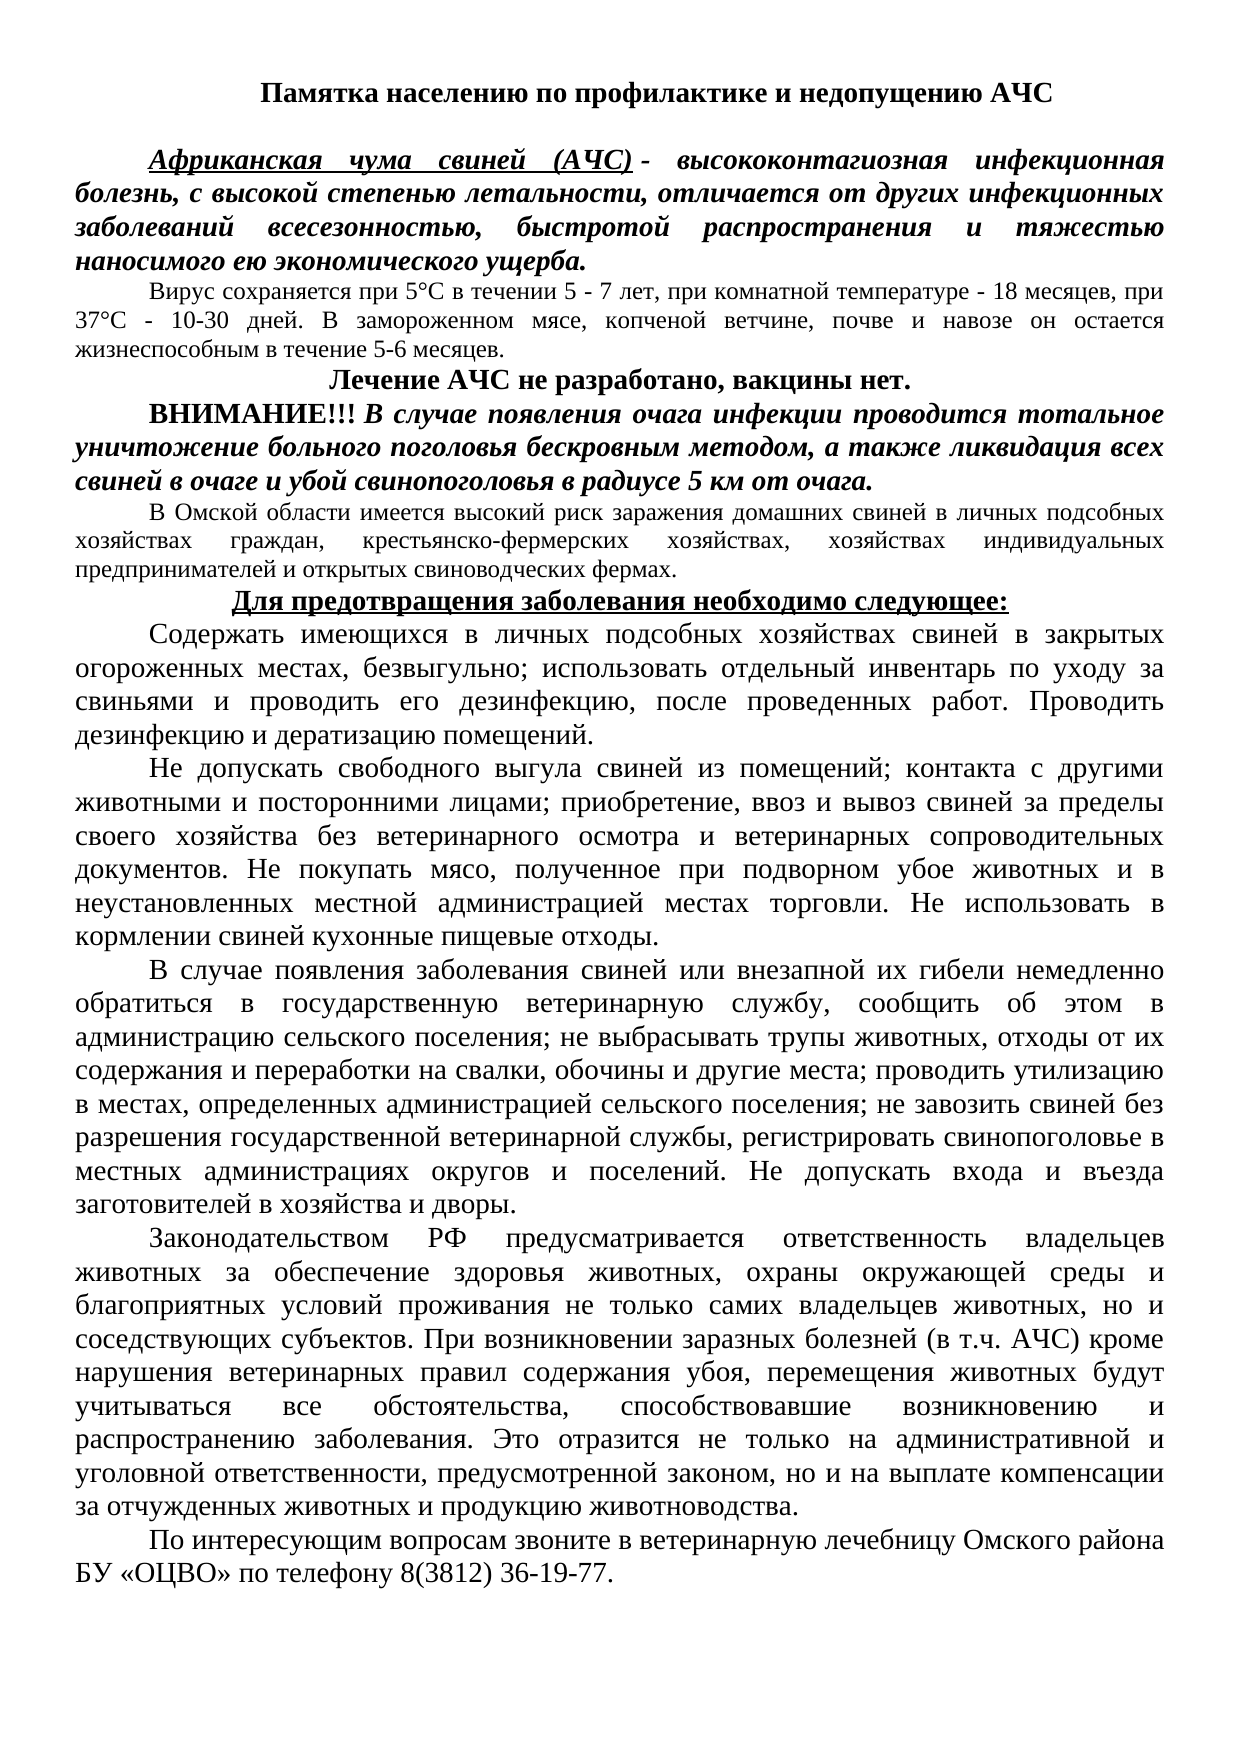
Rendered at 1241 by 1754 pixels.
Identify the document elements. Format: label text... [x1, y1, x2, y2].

text ВНИМАНИЕ!!! В случае появления очага инфекции проводится тотальное уничтожение больного поголовья бескровным методом, а также ликвидация всех свиней в очаге и убой свинопоголовья в радиусе 5 км от очага. [75, 396, 1165, 497]
text По интересующим вопросам звоните в ветеринарную лечебницу Омского района БУ «ОЦВО» по телефону 8(3812) 36-19-77. [75, 1522, 1165, 1589]
text Вирус сохраняется при 5°С в течении 5 - 7 лет, при комнатной температуре - 18 месяцев, при 37°С - 10-30 дней. В замороженном мясе, копченой ветчине, почве и навозе он остается жизнеспособным в течение 5-6 месяцев. [75, 276, 1165, 362]
text Лечение АЧС не разработано, вакцины нет. [75, 362, 1165, 396]
text В Омской области имеется высокий риск заражения домашних свиней в личных подсобных хозяйствах граждан, крестьянско-фермерских хозяйствах, хозяйствах индивидуальных предпринимателей и открытых свиноводческих фермах. [75, 497, 1165, 583]
text Для предотвращения заболевания необходимо следующее: [75, 583, 1165, 616]
text Памятка населению по профилактике и недопущению АЧС [75, 75, 1165, 108]
text В случае появления заболевания свиней или внезапной их гибели немедленно обратиться в государственную ветеринарную службу, сообщить об этом в администрацию сельского поселения; не выбрасывать трупы животных, отходы от их содержания и переработки на свалки, обочины и другие места; проводить утилизацию в местах, определенных администрацией сельского поселения; не завозить свиней без разрешения государственной ветеринарной службы, регистрировать свинопоголовье в местных администрациях округов и поселений. Не допускать входа и въезда заготовителей в хозяйства и дворы. [75, 952, 1165, 1220]
text Африканская чума свиней (АЧС) - высококонтагиозная инфекционная болезнь, с высокой степенью летальности, отличается от других инфекционных заболеваний всесезонностью, быстротой распространения и тяжестью наносимого ею экономического ущерба. [75, 142, 1165, 276]
text Законодательством РФ предусматривается ответственность владельцев животных за обеспечение здоровья животных, охраны окружающей среды и благоприятных условий проживания не только самих владельцев животных, но и соседствующих субъектов. При возникновении заразных болезней (в т.ч. АЧС) кроме нарушения ветеринарных правил содержания убоя, перемещения животных будут учитываться все обстоятельства, способствовавшие возникновению и распространению заболевания. Это отразится не только на административной и уголовной ответственности, предусмотренной законом, но и на выплате компенсации за отчужденных животных и продукцию животноводства. [75, 1220, 1165, 1522]
text Не допускать свободного выгула свиней из помещений; контакта с другими животными и посторонними лицами; приобретение, ввоз и вывоз свиней за пределы своего хозяйства без ветеринарного осмотра и ветеринарных сопроводительных документов. Не покупать мясо, полученное при подворном убое животных и в неустановленных местной администрацией местах торговли. Не использовать в кормлении свиней кухонные пищевые отходы. [75, 751, 1165, 952]
text Содержать имеющихся в личных подсобных хозяйствах свиней в закрытых огороженных местах, безвыгульно; использовать отдельный инвентарь по уходу за свиньями и проводить его дезинфекцию, после проведенных работ. Проводить дезинфекцию и дератизацию помещений. [75, 616, 1165, 751]
